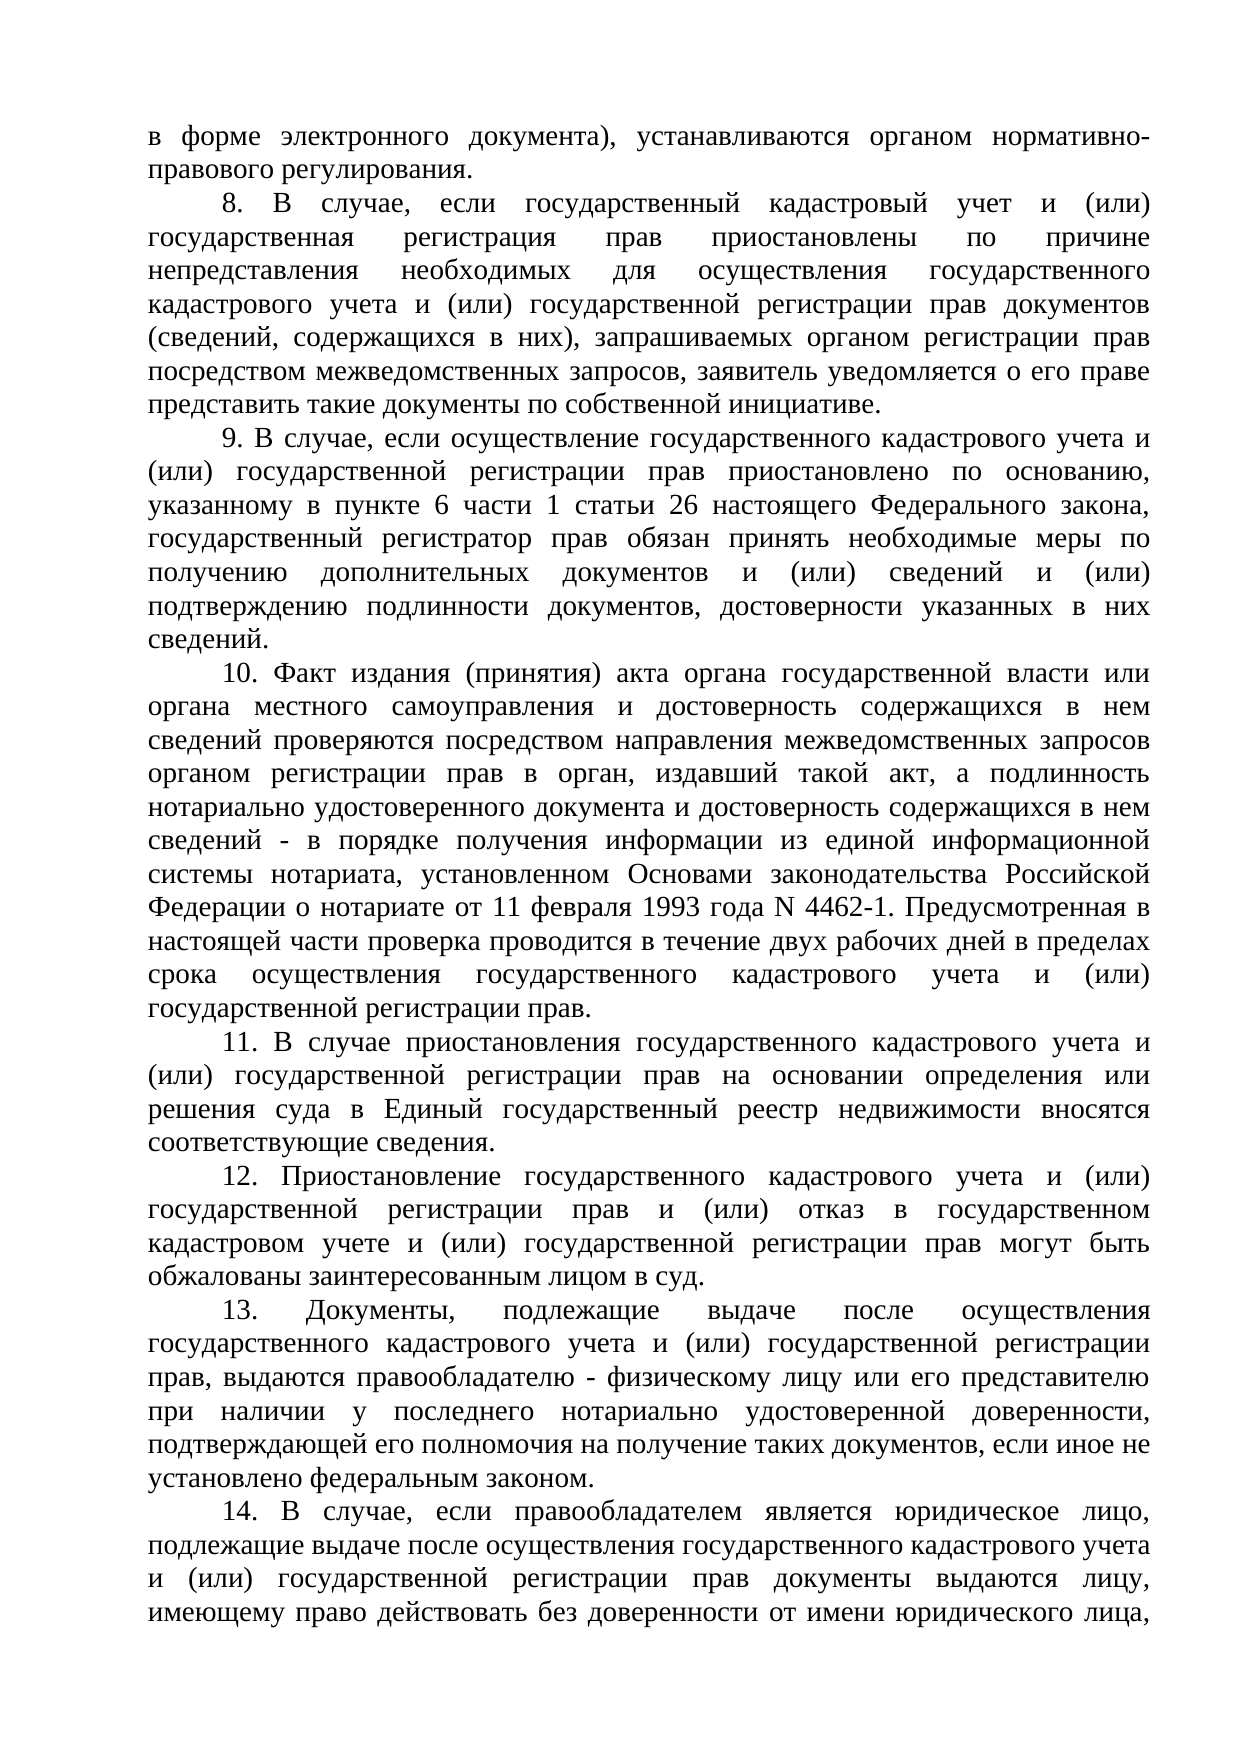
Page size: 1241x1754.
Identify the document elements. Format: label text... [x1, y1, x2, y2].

text 10. Факт издания (принятия) акта органа государственной власти или органа местного самоуправления и достоверность содержащихся в нем сведений проверяются посредством направления межведомственных запросов органом регистрации прав в орган, издавший такой акт, а подлинность нотариально удостоверенного документа и достоверность содержащихся в нем сведений - в порядке получения информации из единой информационной системы нотариата, установленном Основами законодательства Российской Федерации о нотариате от 11 февраля 1993 года N 4462-1. Предусмотренная в настоящей части проверка проводится в течение двух рабочих дней в пределах срока осуществления государственного кадастрового учета и (или) государственной регистрации прав. [148, 655, 1151, 1024]
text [148, 1493, 1151, 1627]
text 9. В случае, если осуществление государственного кадастрового учета и (или) государственной регистрации прав приостановлено по основанию, указанному в пункте 6 части 1 статьи 26 настоящего Федерального закона, государственный регистратор прав обязан принять необходимые меры по получению дополнительных документов и (или) сведений и (или) подтверждению подлинности документов, достоверности указанных в них сведений. [148, 420, 1151, 655]
text 8. В случае, если государственный кадастровый учет и (или) государственная регистрация прав приостановлены по причине непредставления необходимых для осуществления государственного кадастрового учета и (или) государственной регистрации прав документов (сведений, содержащихся в них), запрашиваемых органом регистрации прав посредством межведомственных запросов, заявитель уведомляется о его праве представить такие документы по собственной инициативе. [148, 185, 1151, 420]
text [148, 118, 1151, 185]
text 12. Приостановление государственного кадастрового учета и (или) государственной регистрации прав и (или) отказ в государственном кадастровом учете и (или) государственной регистрации прав могут быть обжалованы заинтересованным лицом в суд. [148, 1158, 1151, 1292]
text 11. В случае приостановления государственного кадастрового учета и (или) государственной регистрации прав на основании определения или решения суда в Единый государственный реестр недвижимости вносятся соответствующие сведения. [148, 1024, 1151, 1158]
text 13. Документы, подлежащие выдаче после осуществления государственного кадастрового учета и (или) государственной регистрации прав, выдаются правообладателю - физическому лицу или его представителю при наличии у последнего нотариально удостоверенной доверенности, подтверждающей его полномочия на получение таких документов, если иное не установлено федеральным законом. [148, 1292, 1151, 1493]
